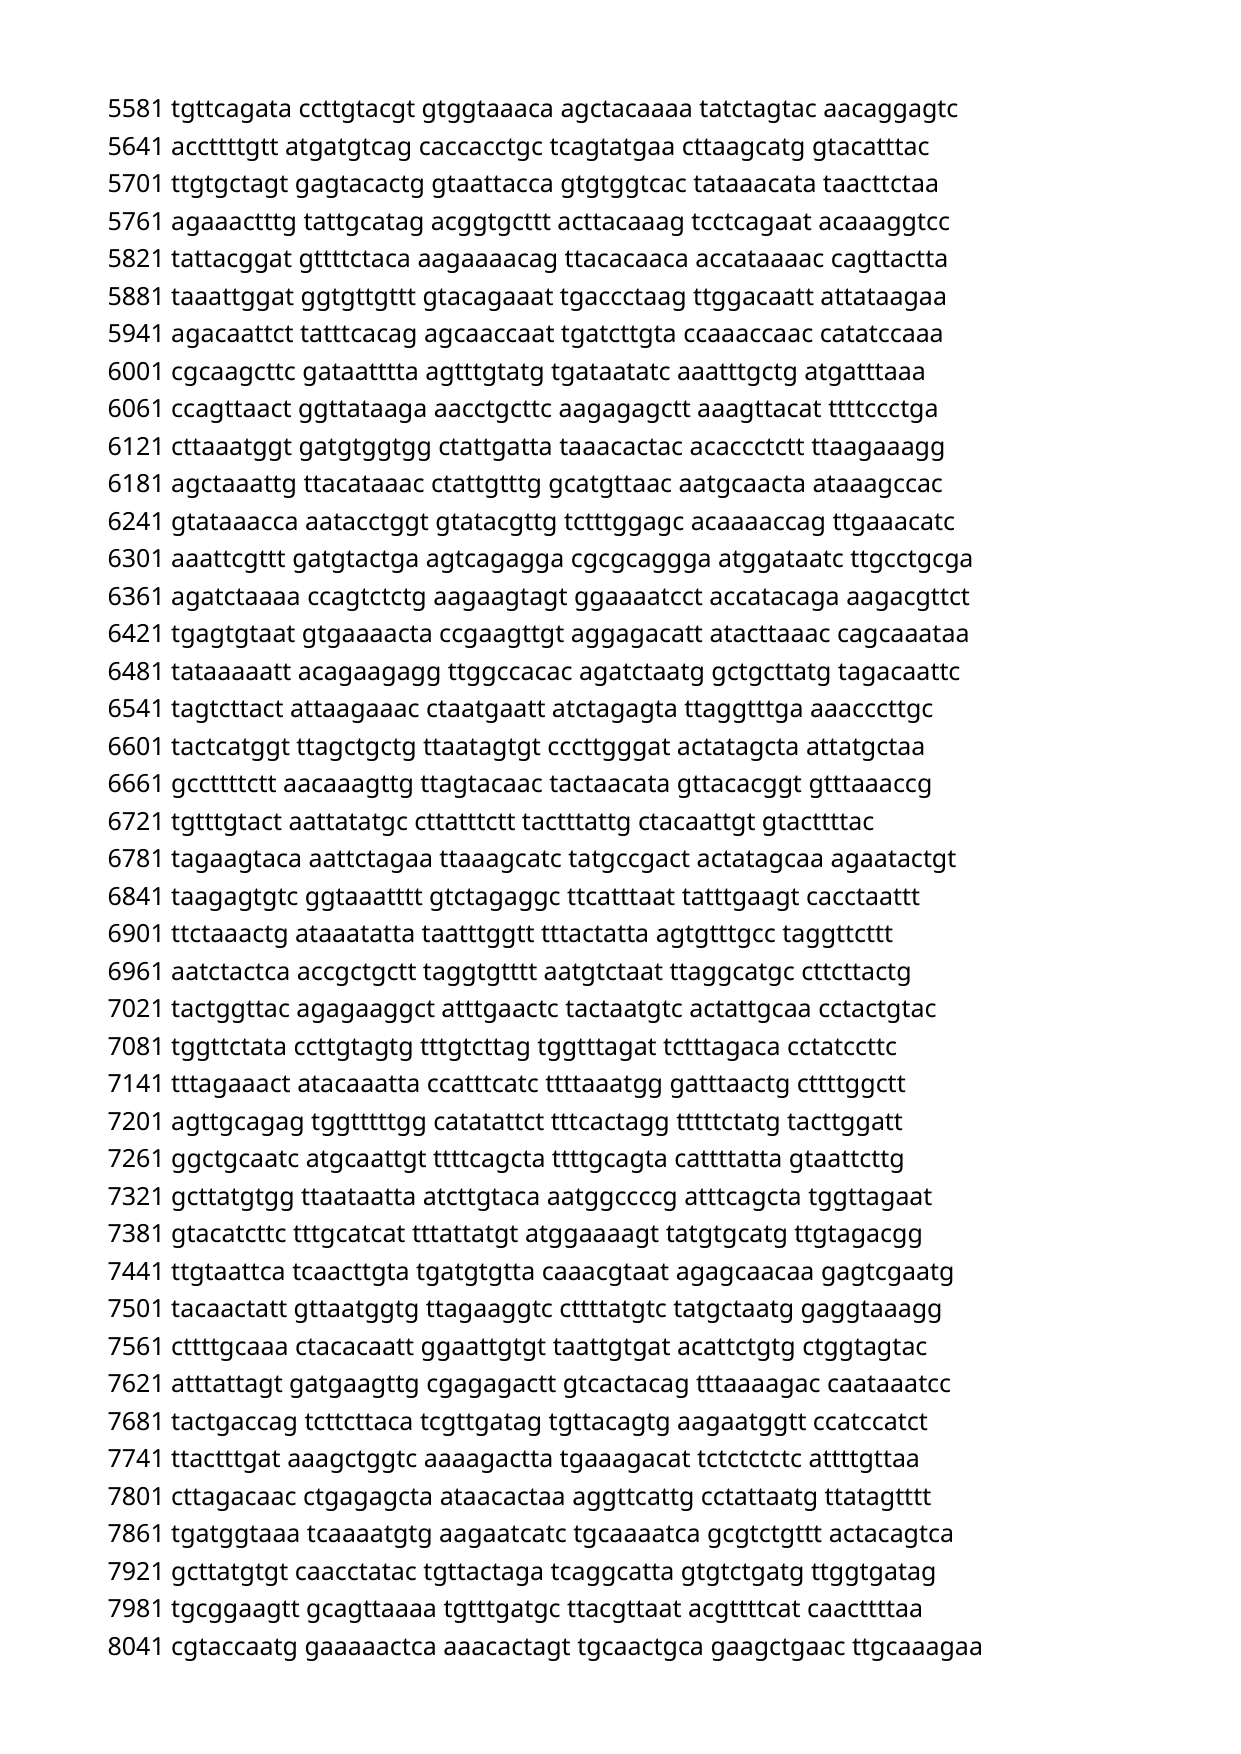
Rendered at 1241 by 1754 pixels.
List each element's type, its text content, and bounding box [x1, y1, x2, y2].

text 7021 tactggttac agagaaggct atttgaactc tactaatgtc actattgcaa cctactgtac [75, 989, 1165, 1027]
text 6661 gccttttctt aacaaagttg ttagtacaac tactaacata gttacacggt gtttaaaccg [75, 764, 1165, 802]
text 7441 ttgtaattca tcaacttgta tgatgtgtta caaacgtaat agagcaacaa gagtcgaatg [75, 1252, 1165, 1289]
text 5761 agaaactttg tattgcatag acggtgcttt acttacaaag tcctcagaat acaaaggtcc [75, 202, 1165, 239]
text 6241 gtataaacca aatacctggt gtatacgttg tctttggagc acaaaaccag ttgaaacatc [75, 502, 1165, 539]
text 7201 agttgcagag tggtttttgg catatattct tttcactagg tttttctatg tacttggatt [75, 1102, 1165, 1139]
text 6541 tagtcttact attaagaaac ctaatgaatt atctagagta ttaggtttga aaacccttgc [75, 689, 1165, 727]
text 6001 cgcaagcttc gataatttta agtttgtatg tgataatatc aaatttgctg atgatttaaa [75, 352, 1165, 389]
text 6721 tgtttgtact aattatatgc cttatttctt tactttattg ctacaattgt gtacttttac [75, 802, 1165, 839]
text 6481 tataaaaatt acagaagagg ttggccacac agatctaatg gctgcttatg tagacaattc [75, 652, 1165, 689]
text 7921 gcttatgtgt caacctatac tgttactaga tcaggcatta gtgtctgatg ttggtgatag [75, 1552, 1165, 1589]
text 5821 tattacggat gttttctaca aagaaaacag ttacacaaca accataaaac cagttactta [75, 239, 1165, 277]
text 5581 tgttcagata ccttgtacgt gtggtaaaca agctacaaaa tatctagtac aacaggagtc [75, 89, 1165, 127]
text 7081 tggttctata ccttgtagtg tttgtcttag tggtttagat tctttagaca cctatccttc [75, 1027, 1165, 1064]
text 8041 cgtaccaatg gaaaaactca aaacactagt tgcaactgca gaagctgaac ttgcaaagaa [75, 1627, 1165, 1664]
text 6781 tagaagtaca aattctagaa ttaaagcatc tatgccgact actatagcaa agaatactgt [75, 839, 1165, 877]
text 7861 tgatggtaaa tcaaaatgtg aagaatcatc tgcaaaatca gcgtctgttt actacagtca [75, 1514, 1165, 1552]
text 5641 accttttgtt atgatgtcag caccacctgc tcagtatgaa cttaagcatg gtacatttac [75, 127, 1165, 164]
text 5881 taaattggat ggtgttgttt gtacagaaat tgaccctaag ttggacaatt attataagaa [75, 277, 1165, 314]
text 7381 gtacatcttc tttgcatcat tttattatgt atggaaaagt tatgtgcatg ttgtagacgg [75, 1214, 1165, 1252]
text 7261 ggctgcaatc atgcaattgt ttttcagcta ttttgcagta cattttatta gtaattcttg [75, 1139, 1165, 1177]
text 6961 aatctactca accgctgctt taggtgtttt aatgtctaat ttaggcatgc cttcttactg [75, 952, 1165, 989]
text 5701 ttgtgctagt gagtacactg gtaattacca gtgtggtcac tataaacata taacttctaa [75, 164, 1165, 202]
text 7561 cttttgcaaa ctacacaatt ggaattgtgt taattgtgat acattctgtg ctggtagtac [75, 1327, 1165, 1364]
text 7321 gcttatgtgg ttaataatta atcttgtaca aatggccccg atttcagcta tggttagaat [75, 1177, 1165, 1214]
text 6361 agatctaaaa ccagtctctg aagaagtagt ggaaaatcct accatacaga aagacgttct [75, 577, 1165, 614]
text 7501 tacaactatt gttaatggtg ttagaaggtc cttttatgtc tatgctaatg gaggtaaagg [75, 1289, 1165, 1327]
text 5941 agacaattct tatttcacag agcaaccaat tgatcttgta ccaaaccaac catatccaaa [75, 314, 1165, 352]
text 7741 ttactttgat aaagctggtc aaaagactta tgaaagacat tctctctctc attttgttaa [75, 1439, 1165, 1477]
text 7981 tgcggaagtt gcagttaaaa tgtttgatgc ttacgttaat acgttttcat caacttttaa [75, 1589, 1165, 1627]
text 7801 cttagacaac ctgagagcta ataacactaa aggttcattg cctattaatg ttatagtttt [75, 1477, 1165, 1514]
text 6121 cttaaatggt gatgtggtgg ctattgatta taaacactac acaccctctt ttaagaaagg [75, 427, 1165, 464]
text 7681 tactgaccag tcttcttaca tcgttgatag tgttacagtg aagaatggtt ccatccatct [75, 1402, 1165, 1439]
text 6601 tactcatggt ttagctgctg ttaatagtgt cccttgggat actatagcta attatgctaa [75, 727, 1165, 764]
text 6901 ttctaaactg ataaatatta taatttggtt tttactatta agtgtttgcc taggttcttt [75, 914, 1165, 952]
text 6421 tgagtgtaat gtgaaaacta ccgaagttgt aggagacatt atacttaaac cagcaaataa [75, 614, 1165, 652]
text 6181 agctaaattg ttacataaac ctattgtttg gcatgttaac aatgcaacta ataaagccac [75, 464, 1165, 502]
text 7621 atttattagt gatgaagttg cgagagactt gtcactacag tttaaaagac caataaatcc [75, 1364, 1165, 1402]
text 6061 ccagttaact ggttataaga aacctgcttc aagagagctt aaagttacat ttttccctga [75, 389, 1165, 427]
text 6841 taagagtgtc ggtaaatttt gtctagaggc ttcatttaat tatttgaagt cacctaattt [75, 877, 1165, 914]
text 7141 tttagaaact atacaaatta ccatttcatc ttttaaatgg gatttaactg cttttggctt [75, 1064, 1165, 1102]
text 6301 aaattcgttt gatgtactga agtcagagga cgcgcaggga atggataatc ttgcctgcga [75, 539, 1165, 577]
